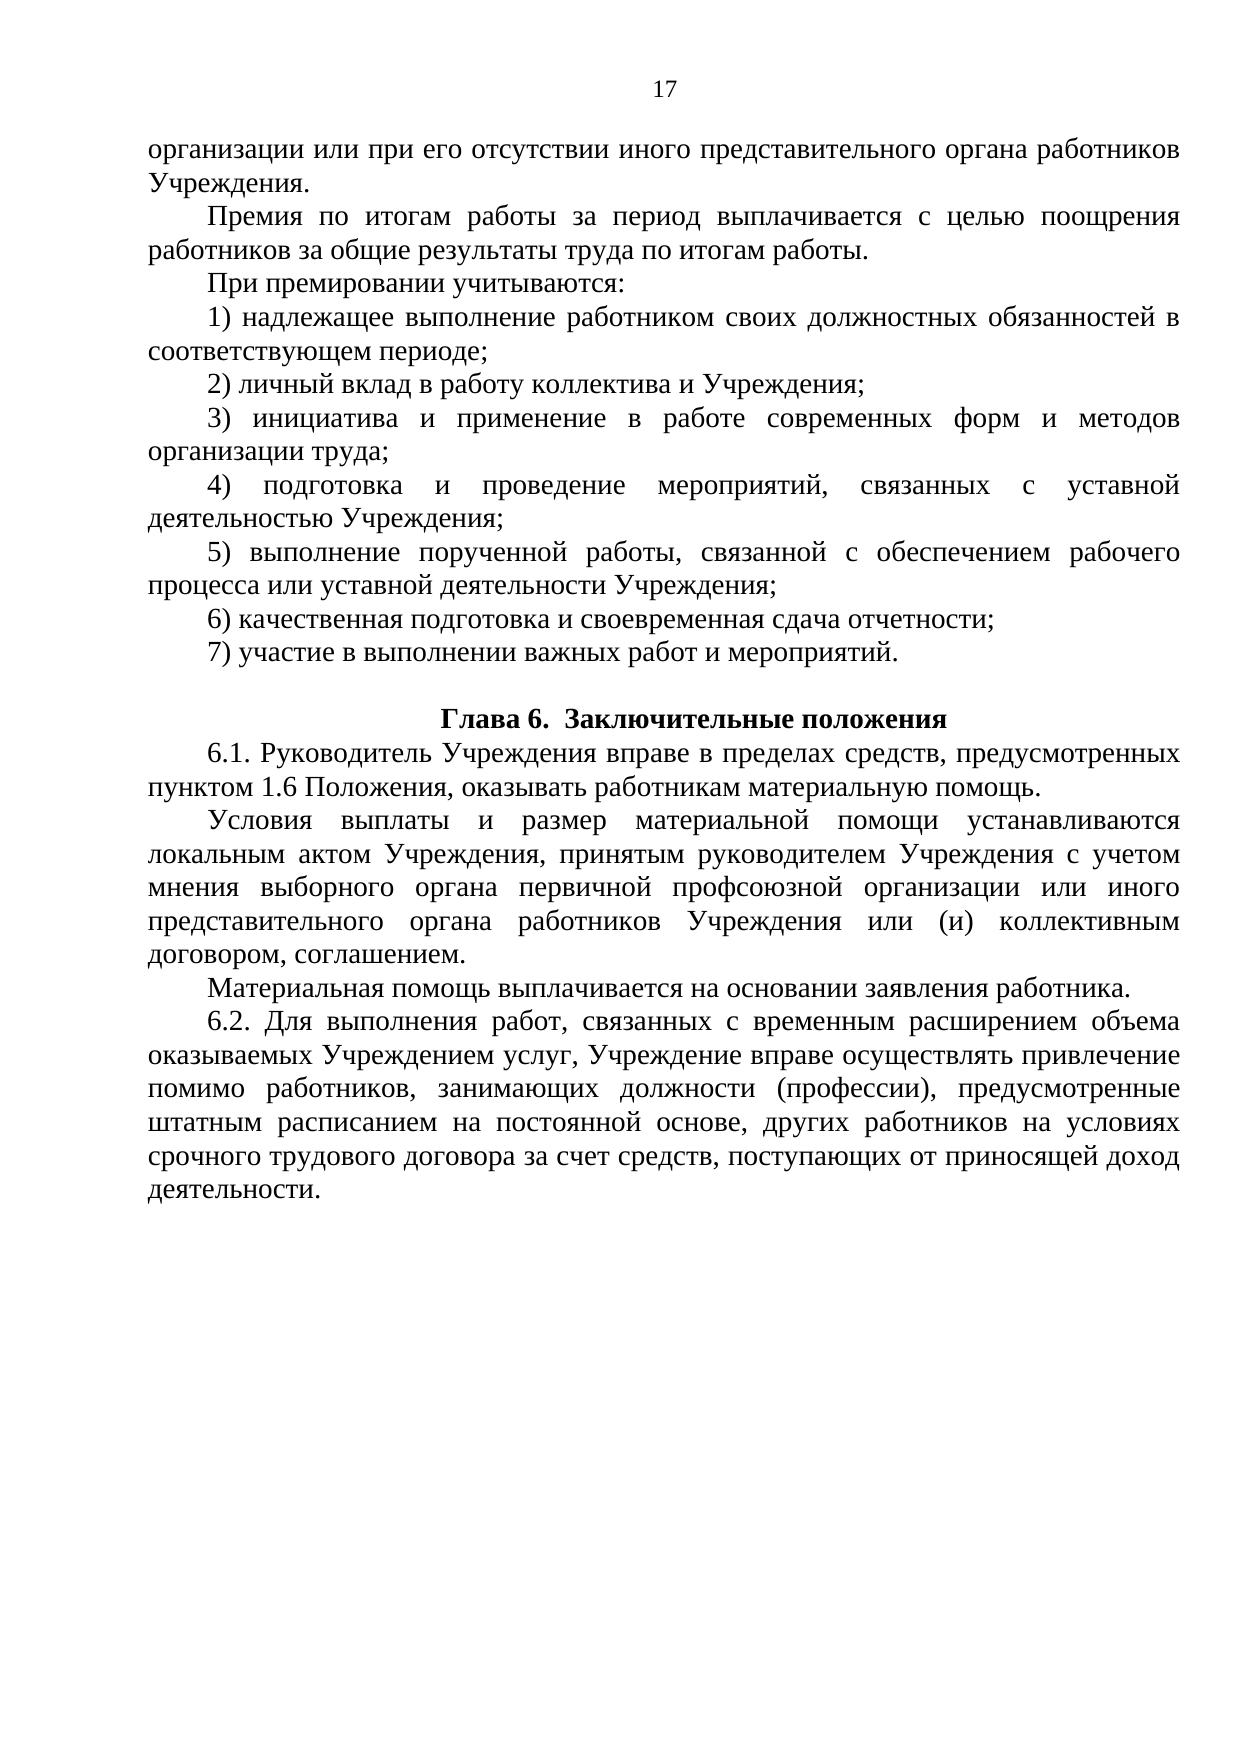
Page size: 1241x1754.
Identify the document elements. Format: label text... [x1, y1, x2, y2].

text 7) участие в выполнении важных работ и мероприятий. [148, 634, 1181, 668]
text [148, 131, 1181, 198]
text 6) качественная подготовка и своевременная сдача отчетности; [148, 601, 1181, 634]
text 6.1. Руководитель Учреждения вправе в пределах средств, предусмотренных пунктом 1.6 Положения, оказывать работникам материальную помощь. [148, 735, 1181, 802]
text 6.2. Для выполнения работ, связанных с временным расширением объема оказываемых Учреждением услуг, Учреждение вправе осуществлять привлечение помимо работников, занимающих должности (профессии), предусмотренные штатным расписанием на постоянной основе, других работников на условиях срочного трудового договора за счет средств, поступающих от приносящей доход деятельности. [148, 1003, 1181, 1205]
text 1) надлежащее выполнение работником своих должностных обязанностей в соответствующем периоде; [148, 299, 1181, 366]
text 3) инициатива и применение в работе современных форм и методов организации труда; [148, 400, 1181, 467]
text Глава 6. Заключительные положения [148, 702, 1181, 735]
text Условия выплаты и размер материальной помощи устанавливаются локальным актом Учреждения, принятым руководителем Учреждения с учетом мнения выборного органа первичной профсоюзной организации или иного представительного органа работников Учреждения или (и) коллективным договором, соглашением. [148, 802, 1181, 970]
text При премировании учитываются: [148, 266, 1181, 299]
text 2) личный вклад в работу коллектива и Учреждения; [148, 366, 1181, 400]
text Премия по итогам работы за период выплачивается с целью поощрения работников за общие результаты труда по итогам работы. [148, 198, 1181, 266]
text 4) подготовка и проведение мероприятий, связанных с уставной деятельностью Учреждения; [148, 467, 1181, 534]
text Материальная помощь выплачивается на основании заявления работника. [148, 970, 1181, 1003]
text 5) выполнение порученной работы, связанной с обеспечением рабочего процесса или уставной деятельности Учреждения; [148, 534, 1181, 601]
